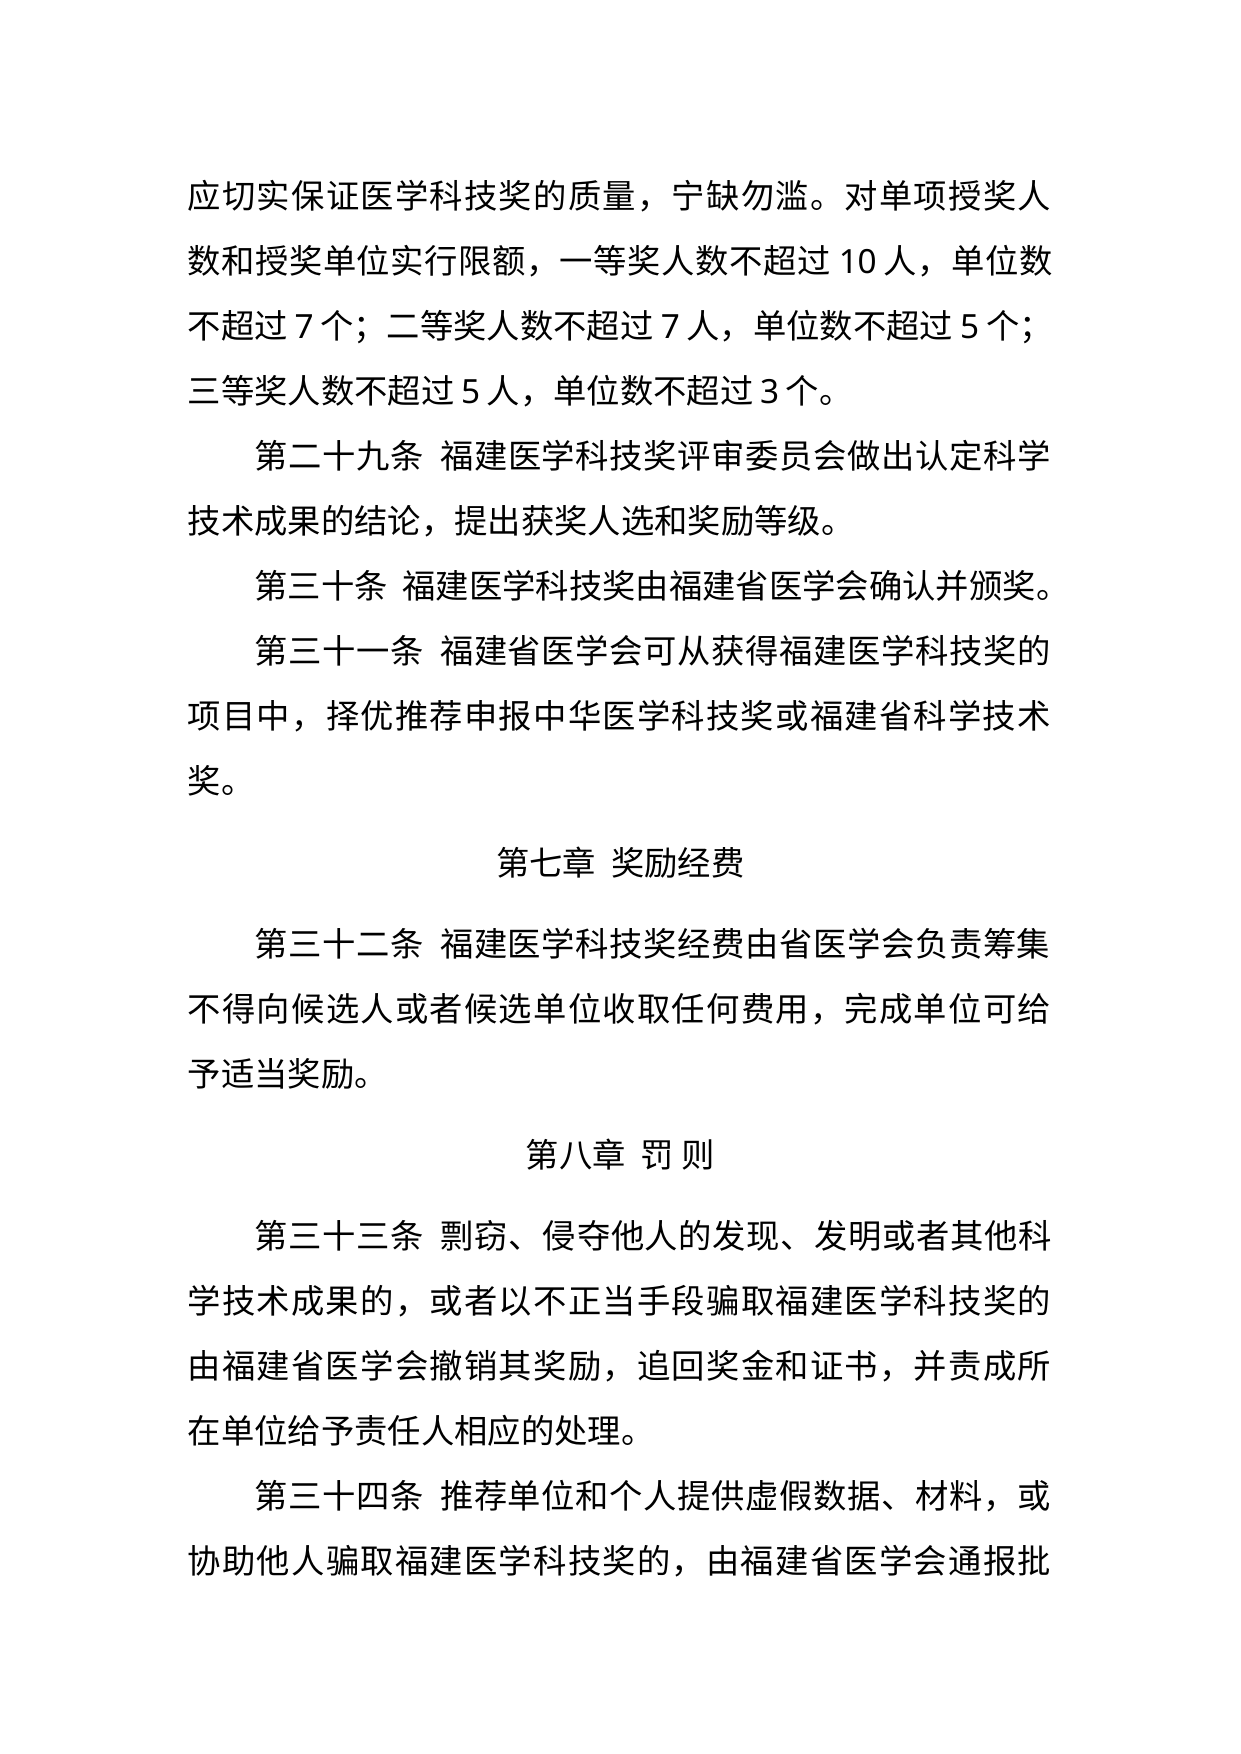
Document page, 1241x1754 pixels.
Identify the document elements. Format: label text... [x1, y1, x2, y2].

text 第八章 罚 则 [187, 1121, 1053, 1186]
text 第三十条 福建医学科技奖由福建省医学会确认并颁奖。 [187, 552, 1053, 617]
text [187, 162, 1053, 422]
text 第三十三条 剽窃、侵夺他人的发现、发明或者其他科学技术成果的，或者以不正当手段骗取福建医学科技奖的，由福建省医学会撤销其奖励，追回奖金和证书，并责成所在单位给予责任人相应的处理。 [187, 1202, 1053, 1462]
text 第三十二条 福建医学科技奖经费由省医学会负责筹集，不得向候选人或者候选单位收取任何费用，完成单位可给予适当奖励。 [187, 909, 1053, 1104]
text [187, 1462, 1053, 1592]
text 第三十一条 福建省医学会可从获得福建医学科技奖的项目中，择优推荐申报中华医学科技奖或福建省科学技术奖。 [187, 617, 1053, 812]
text 第七章 奖励经费 [187, 828, 1053, 893]
text 第二十九条 福建医学科技奖评审委员会做出认定科学技术成果的结论，提出获奖人选和奖励等级。 [187, 422, 1053, 552]
